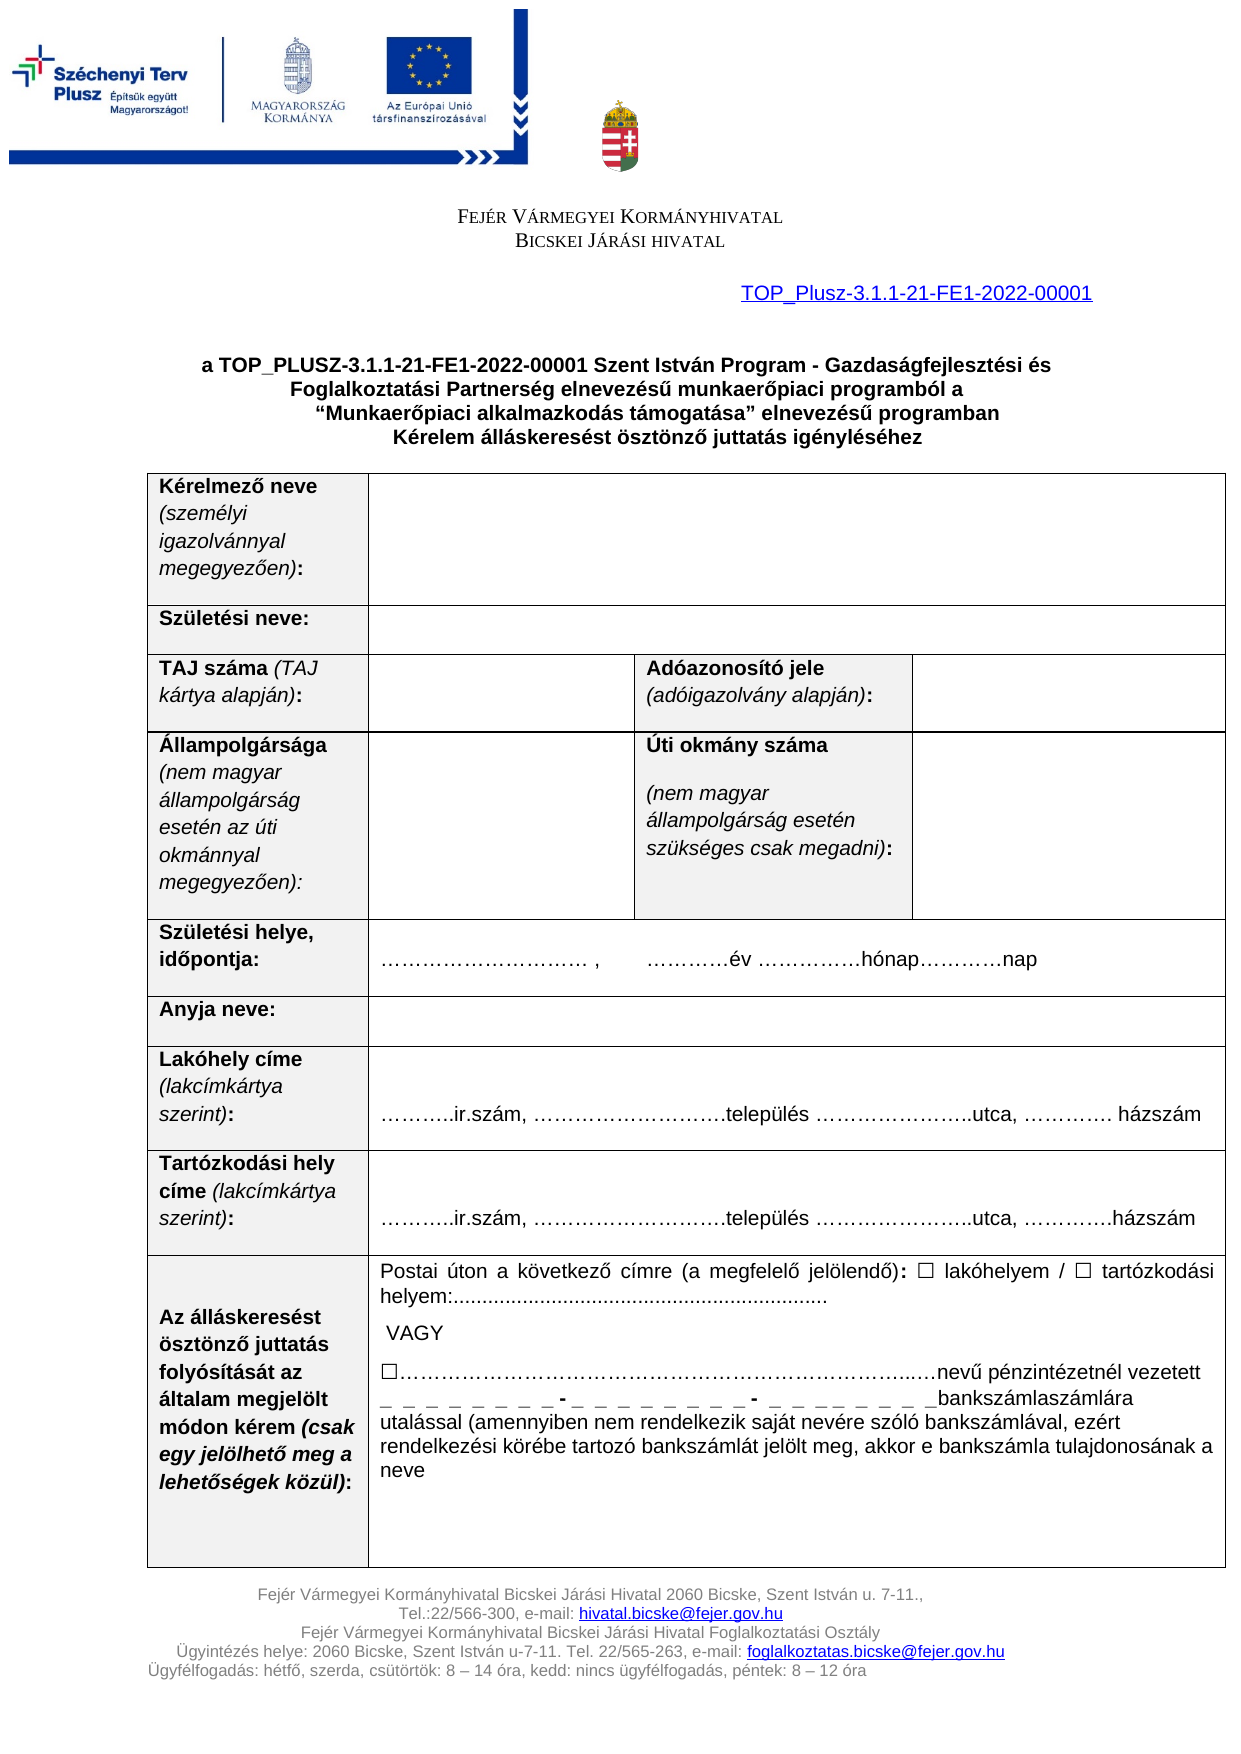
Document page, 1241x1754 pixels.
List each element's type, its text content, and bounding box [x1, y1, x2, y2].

text Fejér Vármegyei Kormányhivatal [148, 204, 1093, 228]
table_header [369, 474, 1225, 604]
text a TOP_PLUSZ-3.1.1-21-FE1-2022-00001 Szent István Program - Gazdaságfejlesztési és Foglalkoztatási Partnerség elnevezésű munkaerőpiaci programból a [161, 353, 1093, 401]
table_cell Postai úton a következő címre (a megfelelő jelölendő): ☐ lakóhelyem / ☐ tartózkodási helyem:................................................................. VAGY ☐………………………………………………………………...…nevű pénzintézetnél vezetett _ _ _ _ _ _ _ _ - _ _ _ _ _ _ _ _ - _ _ _ _ _ _ _ _bankszámlaszámlára utalással (amennyiben nem rendelkezik saját nevére szóló bankszámlával, ezért rendelkezési körébe tartozó bankszámlát jelölt meg, akkor e bankszámla tulajdonosának a neve [369, 1256, 1225, 1567]
table_cell Anyja neve: [148, 997, 368, 1046]
table_header Kérelmező neve (személyi igazolvánnyal megegyezően): [148, 474, 368, 604]
table_cell Születési helye, időpontja: [148, 920, 368, 996]
list Kérelem álláskeresést ösztönző juttatás igényléséhez [223, 424, 1093, 448]
picture [602, 100, 639, 172]
list “Munkaerőpiaci alkalmazkodás támogatása” elnevezésű programban [223, 401, 1093, 424]
table_cell [913, 733, 1225, 919]
table_cell Az álláskeresést ösztönző juttatás folyósítását az általam megjelölt módon kérem (csak egy jelölhető meg a lehetőségek közül): [148, 1256, 368, 1567]
table_cell Születési neve: [148, 606, 368, 654]
table_cell [369, 655, 634, 731]
text TOP_Plusz-3.1.1-21-FE1-2022-00001 [148, 280, 1093, 304]
table_cell [369, 606, 1225, 654]
table_cell Adóazonosító jele (adóigazolvány alapján): [635, 655, 912, 731]
text Bicskei Járási hivatal [148, 228, 1093, 252]
table_cell ………..ir.szám, ……………………….település …………………..utca, …………. házszám [369, 1047, 1225, 1150]
table_cell [369, 997, 1225, 1046]
table_cell [913, 655, 1225, 731]
table_cell [369, 733, 634, 919]
table_cell Lakóhely címe (lakcímkártya szerint): [148, 1047, 368, 1150]
table_cell Úti okmány száma (nem magyar állampolgárság esetén szükséges csak megadni): [635, 733, 912, 919]
table_cell TAJ száma (TAJ kártya alapján): [148, 655, 368, 731]
picture [9, 9, 536, 170]
table_cell Állampolgársága (nem magyar állampolgárság esetén az úti okmánnyal megegyezően): [148, 733, 368, 919]
table_cell Tartózkodási hely címe (lakcímkártya szerint): [148, 1151, 368, 1255]
table_cell ………..ir.szám, ……………………….település …………………..utca, ………….házszám [369, 1151, 1225, 1255]
table_cell ………………………… , …………év ……………hónap…………nap [369, 920, 1225, 996]
